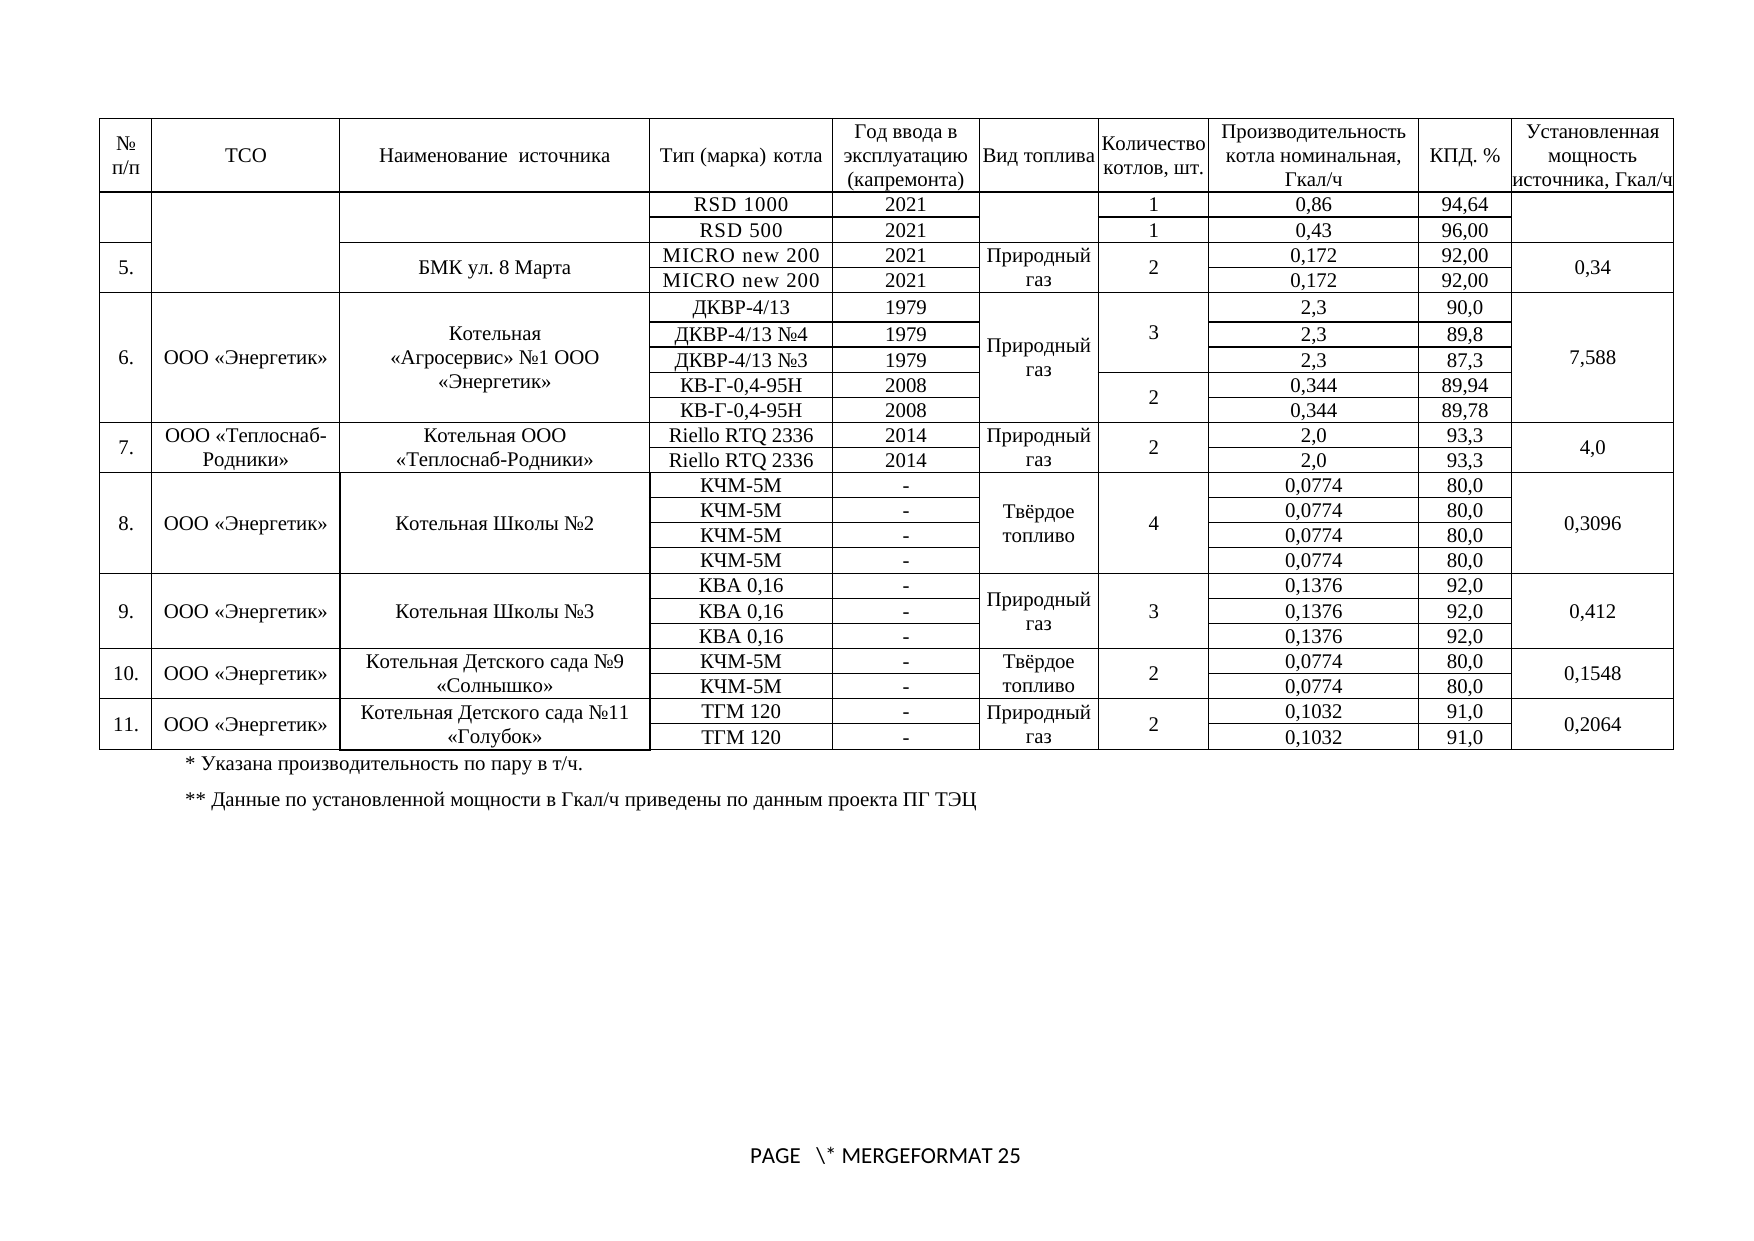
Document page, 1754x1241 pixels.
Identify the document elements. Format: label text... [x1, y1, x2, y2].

table_cell 11. [100, 699, 151, 749]
table_cell 2021 [833, 243, 979, 267]
table_cell ‐ [833, 473, 979, 497]
table_cell 89,8 [1419, 323, 1511, 346]
table_cell 0,0774 [1209, 473, 1418, 497]
table_cell 1979 [833, 293, 979, 321]
table_cell Твёрдое топливо [980, 473, 1098, 572]
table_cell ООО «Энергетик» [152, 574, 339, 648]
table_cell КВ‐Г‐0,4‐95Н [650, 398, 832, 422]
table_header ТСО [152, 119, 339, 191]
table_cell 80,0 [1419, 548, 1511, 572]
table_cell Твёрдое топливо [980, 649, 1098, 698]
table_cell КЧМ‐5М [651, 548, 832, 572]
table_header Вид топлива [980, 119, 1098, 191]
table_cell ООО «Энергетик» [152, 293, 339, 422]
table_cell 92,0 [1419, 574, 1511, 597]
table_cell 2,0 [1209, 423, 1418, 447]
table_cell КВА 0,16 [651, 574, 832, 597]
table_header Год ввода в эксплуатацию (капремонта) [833, 119, 979, 191]
table_cell 2 [1099, 243, 1208, 292]
table_cell 2,3 [1209, 348, 1418, 372]
table_cell КЧМ‐5М [651, 674, 832, 698]
table_cell RSD 1000 [650, 193, 832, 216]
table_cell 7. [100, 423, 151, 472]
table_cell 6. [100, 293, 151, 422]
table_cell 2021 [833, 218, 979, 242]
table_cell Природный газ [980, 243, 1098, 292]
table_cell 2,0 [1209, 448, 1418, 472]
table_cell 80,0 [1419, 649, 1511, 673]
table_cell 5. [100, 243, 151, 292]
table_cell Природный газ [980, 423, 1098, 472]
table_cell Природный газ [980, 699, 1098, 749]
table_cell 10. [100, 649, 151, 698]
table_cell 2 [1099, 699, 1208, 749]
table_cell ДКВР‐4/13 №3 [650, 348, 832, 372]
table_cell 0,0774 [1209, 649, 1418, 673]
table_header Установленная мощность источника, Гкал/ч [1512, 119, 1673, 191]
table_cell КВ‐Г‐0,4‐95Н [650, 373, 832, 397]
table_cell ‐ [833, 724, 979, 749]
table_cell 80,0 [1419, 473, 1511, 497]
table_cell КЧМ‐5М [651, 649, 832, 673]
table_cell 92,0 [1419, 624, 1511, 648]
table_cell 9. [100, 574, 151, 648]
table_cell КЧМ‐5М [651, 498, 832, 522]
table_cell Природный газ [980, 574, 1098, 648]
table_cell 0,1032 [1209, 699, 1418, 723]
table_cell 0,0774 [1209, 498, 1418, 522]
table_header КПД. % [1419, 119, 1511, 191]
table_cell Котельная ООО «Теплоснаб‐Родники» [340, 423, 649, 472]
table_cell ООО «Энергетик» [152, 699, 339, 749]
table_cell 0,1376 [1209, 624, 1418, 648]
table_cell ‐ [833, 523, 979, 547]
table_cell 2014 [833, 448, 979, 472]
table_cell 0,0774 [1209, 674, 1418, 698]
table_cell MICRO new 200 [650, 268, 832, 292]
table_header Наименование источника [340, 119, 649, 191]
table_cell 0,172 [1209, 243, 1418, 267]
table_cell 0,1376 [1209, 574, 1418, 597]
table_cell 2 [1099, 649, 1208, 698]
table_cell 80,0 [1419, 498, 1511, 522]
table_cell КВА 0,16 [651, 624, 832, 648]
table_cell 2 [1099, 423, 1208, 472]
table_cell 1 [1099, 218, 1208, 242]
table_cell ‐ [833, 674, 979, 698]
table_cell 4 [1099, 473, 1208, 572]
table_cell ‐ [833, 624, 979, 648]
table_cell 0,86 [1209, 193, 1418, 216]
table_cell ‐ [833, 498, 979, 522]
table_cell 0,34 [1512, 243, 1673, 292]
table_header Производительность котла номинальная, Гкал/ч [1209, 119, 1418, 191]
table_cell 89,94 [1419, 373, 1511, 397]
table_cell ООО «Теплоснаб‐ Родники» [152, 423, 339, 472]
table_cell 4,0 [1512, 423, 1673, 472]
table_cell Riello RTQ 2336 [650, 448, 832, 472]
table_cell 2008 [833, 398, 979, 422]
table_cell 1979 [833, 323, 979, 346]
table_cell Природный газ [980, 293, 1098, 422]
table_cell Котельная «Агросервис» №1 ООО «Энергетик» [340, 293, 649, 422]
table_cell КВА 0,16 [651, 599, 832, 623]
table_cell 0,1548 [1512, 649, 1673, 698]
table_cell Riello RTQ 2336 [650, 423, 832, 447]
table_cell Котельная Школы №3 [341, 574, 649, 648]
table_cell 93,3 [1419, 423, 1511, 447]
table_cell ‐ [833, 548, 979, 572]
table_cell 80,0 [1419, 523, 1511, 547]
table_cell 92,0 [1419, 599, 1511, 623]
table_header Тип (марка) котла [650, 119, 832, 191]
table_cell Котельная Детского сада №11 «Голубок» [341, 699, 649, 749]
table_cell 0,172 [1209, 268, 1418, 292]
table_cell 0,344 [1209, 373, 1418, 397]
table_cell КЧМ‐5М [651, 523, 832, 547]
text ** Данные по установленной мощности в Гкал/ч приведены по данным проекта ПГ ТЭЦ [185, 787, 1677, 811]
table_cell 0,43 [1209, 218, 1418, 242]
table_cell 2021 [833, 268, 979, 292]
table_header Количество котлов, шт. [1099, 119, 1208, 191]
table_cell 8. [100, 473, 151, 572]
table_cell MICRO new 200 [650, 243, 832, 267]
table_cell ДКВР‐4/13 [650, 293, 832, 321]
table_cell 80,0 [1419, 674, 1511, 698]
table_cell 2014 [833, 423, 979, 447]
table_cell 94,64 [1419, 193, 1511, 216]
table_cell 0,412 [1512, 574, 1673, 648]
table_cell 0,0774 [1209, 523, 1418, 547]
table_cell 1 [1099, 193, 1208, 216]
table_cell 0,2064 [1512, 699, 1673, 749]
table_cell БМК ул. 8 Марта [340, 243, 649, 292]
text * Указана производительность по пару в т/ч. [185, 751, 1677, 775]
table_cell 91,0 [1419, 724, 1511, 749]
table_cell ‐ [833, 699, 979, 723]
table_cell ‐ [833, 649, 979, 673]
table_cell КЧМ‐5М [651, 473, 832, 497]
table_cell 2,3 [1209, 323, 1418, 346]
table_cell 1979 [833, 348, 979, 372]
table_cell Котельная Детского сада №9 «Солнышко» [341, 649, 649, 698]
table_cell 90,0 [1419, 293, 1511, 321]
table_cell 91,0 [1419, 699, 1511, 723]
table_cell ‐ [833, 574, 979, 597]
table_cell Котельная Школы №2 [341, 473, 649, 572]
table_cell 7,588 [1512, 293, 1673, 422]
table_cell ООО «Энергетик» [152, 473, 339, 572]
table_cell 87,3 [1419, 348, 1511, 372]
table_cell 92,00 [1419, 243, 1511, 267]
table_cell ДКВР‐4/13 №4 [650, 323, 832, 346]
table_cell 0,344 [1209, 398, 1418, 422]
table_cell 3 [1099, 293, 1208, 372]
table_cell 3 [1099, 574, 1208, 648]
table_cell ТГМ 120 [651, 724, 832, 749]
table_cell 93,3 [1419, 448, 1511, 472]
table_cell 0,1376 [1209, 599, 1418, 623]
table_cell ‐ [833, 599, 979, 623]
table_cell ТГМ 120 [651, 699, 832, 723]
table_cell ООО «Энергетик» [152, 649, 339, 698]
table_cell 2008 [833, 373, 979, 397]
table_cell 2021 [833, 193, 979, 216]
table_cell 89,78 [1419, 398, 1511, 422]
table_cell 0,1032 [1209, 724, 1418, 749]
table_cell 2,3 [1209, 293, 1418, 321]
table_cell 0,3096 [1512, 473, 1673, 572]
table_cell 0,0774 [1209, 548, 1418, 572]
table_cell 96,00 [1419, 218, 1511, 242]
table_cell 92,00 [1419, 268, 1511, 292]
table_header № п/п [100, 119, 151, 191]
table_cell RSD 500 [650, 218, 832, 242]
table_cell 2 [1099, 373, 1208, 422]
